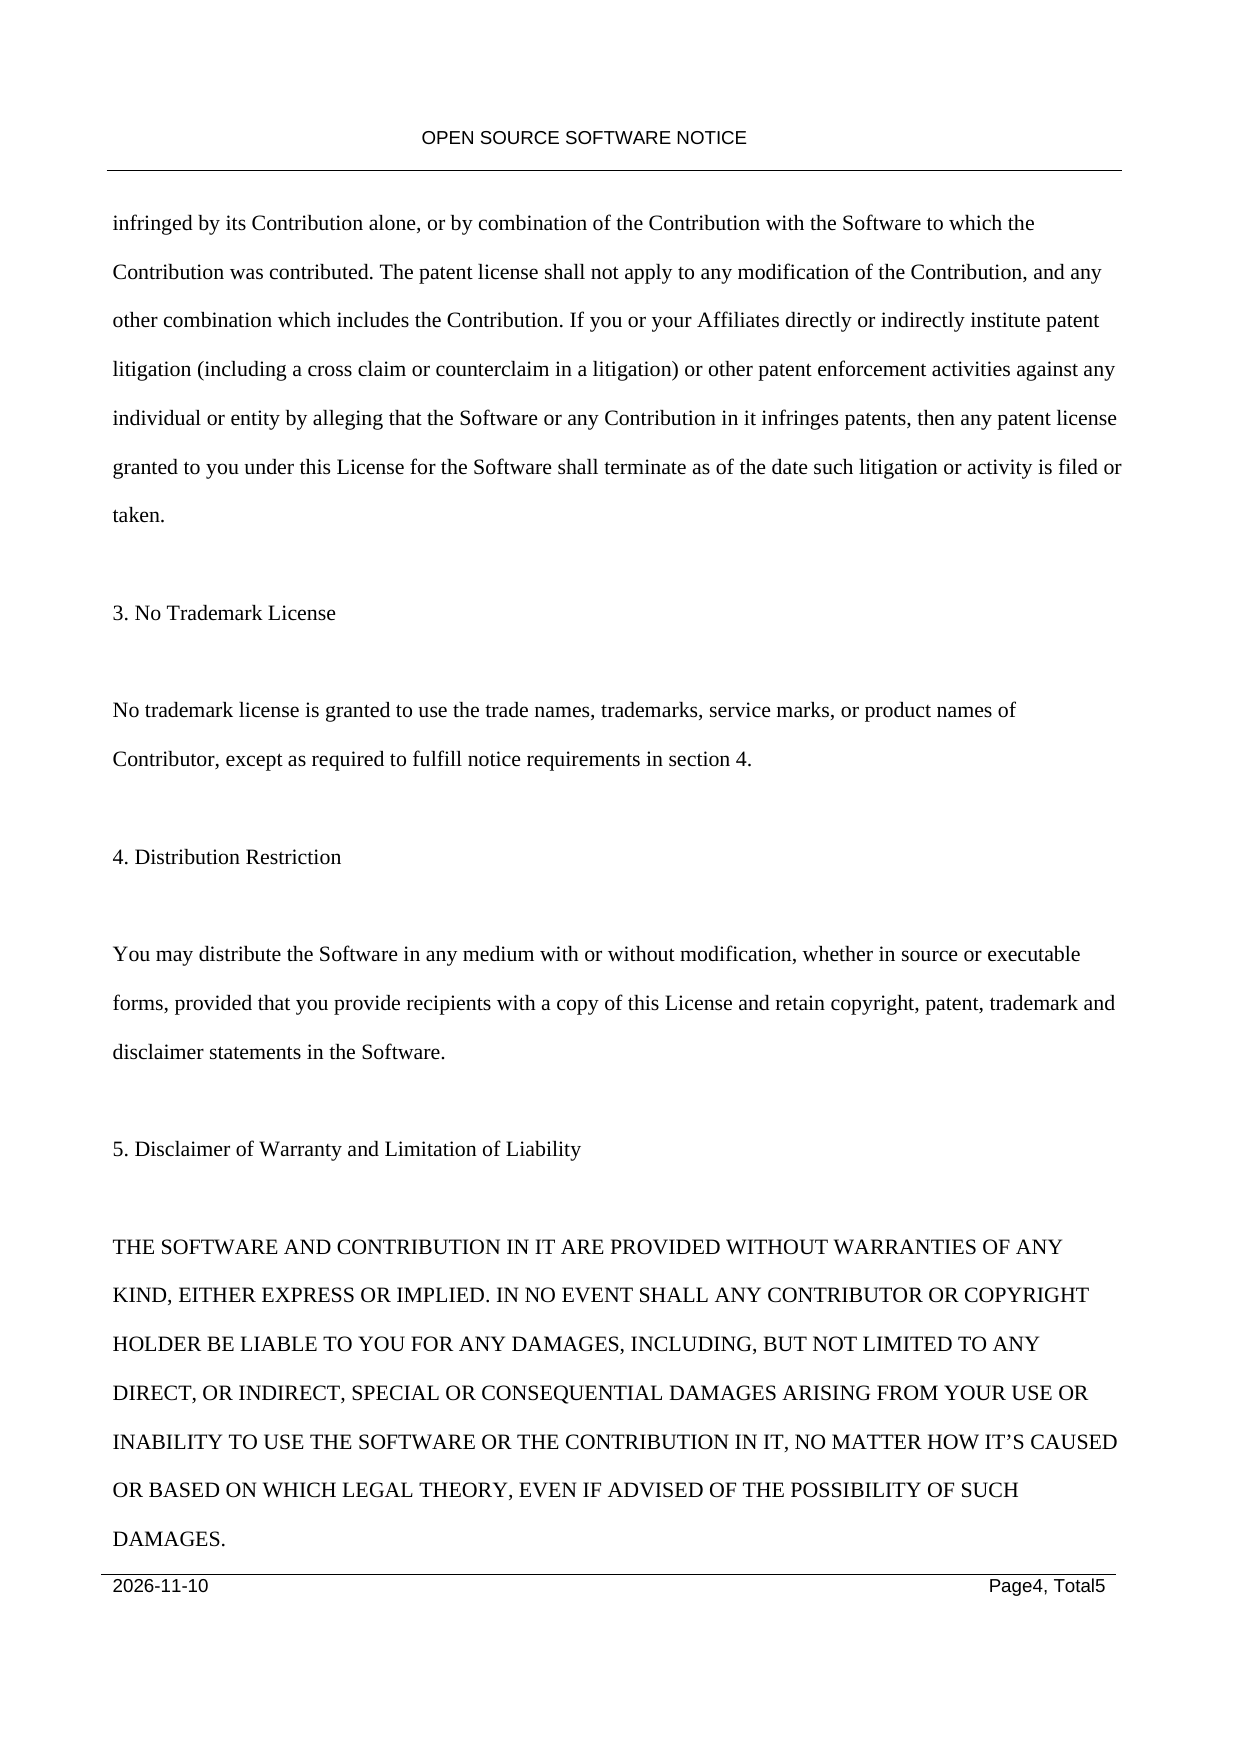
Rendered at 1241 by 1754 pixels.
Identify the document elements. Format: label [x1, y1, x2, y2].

text [112, 206, 1128, 1555]
